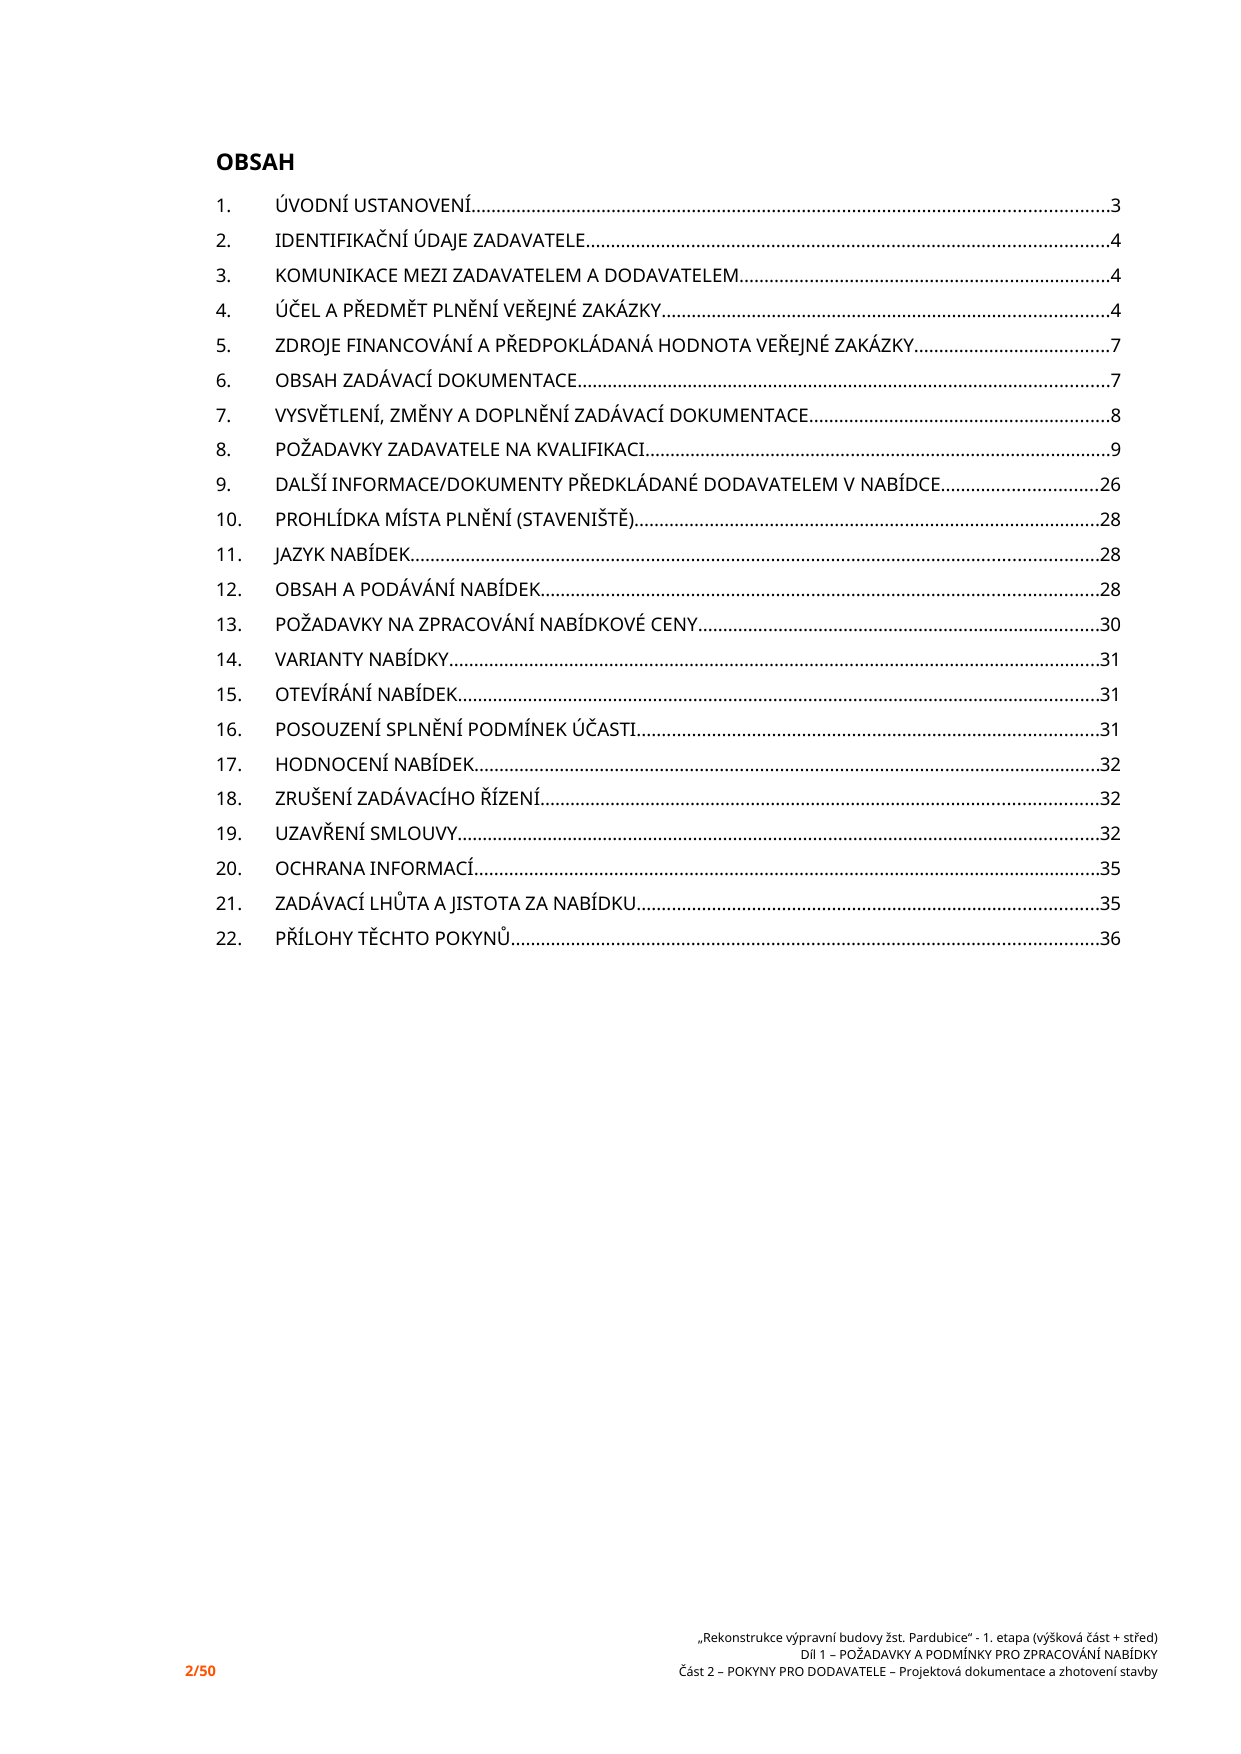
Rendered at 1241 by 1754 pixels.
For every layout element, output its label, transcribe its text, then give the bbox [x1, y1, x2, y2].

text 4. ÚČEL a PŘEDMĚT PLNĚNÍ VEŘEJNÉ ZAKÁZKY 4 [216, 297, 1122, 323]
text 12. OBSAH a PODÁVÁNÍ NABÍDEK 28 [216, 576, 1122, 602]
text 14. VARIANTY NABÍDKY 31 [216, 646, 1122, 672]
text 5. ZDROJE FINANCOVÁNÍ a PŘEDPOKLÁDANÁ HODNOTA VEŘEJNÉ ZAKÁZKY 7 [216, 332, 1122, 358]
text Obsah [216, 146, 1122, 177]
text 20. OCHRANA INFORMACÍ 35 [216, 856, 1122, 881]
text 8. POŽADAVKY ZADAVATELE NA KVALIFIKACI 9 [216, 437, 1122, 462]
text 19. UZAVŘENÍ SMLOUVY 32 [216, 821, 1122, 846]
text 6. OBSAH ZADÁVACÍ DOKUMENTACE 7 [216, 367, 1122, 392]
text 17. HODNOCENÍ NABÍDEK 32 [216, 751, 1122, 776]
text 15. OTEVÍRÁNÍ NABÍDEK 31 [216, 681, 1122, 707]
text 3. KOMUNIKACE MEZI ZADAVATELEM a DODAVATELEM 4 [216, 262, 1122, 288]
text 11. JAZYK NABÍDEK 28 [216, 541, 1122, 567]
text 16. POSOUZENÍ SPLNĚNÍ PODMÍNEK ÚČASTI 31 [216, 716, 1122, 741]
text 1. ÚVODNÍ USTANOVENÍ 3 [216, 192, 1122, 218]
text 13. POŽADAVKY NA ZPRACOVÁNÍ NABÍDKOVÉ CENY 30 [216, 611, 1122, 637]
text 22. PŘÍLOHY TĚCHTO POKYNŮ 36 [216, 925, 1122, 951]
text 21. ZADÁVACÍ LHŮTA A JISTOTA ZA NABÍDKU 35 [216, 890, 1122, 916]
text 7. VYSVĚTLENÍ, ZMĚNY a DOPLNĚNÍ ZADÁVACÍ DOKUMENTACE 8 [216, 402, 1122, 427]
text 18. ZRUŠENÍ ZADÁVACÍHO ŘÍZENÍ 32 [216, 786, 1122, 811]
text 10. PROHLÍDKA MÍSTA PLNĚNÍ (STAVENIŠTĚ) 28 [216, 507, 1122, 532]
text 2. IDENTIFIKAČNÍ ÚDAJE ZADAVATELE 4 [216, 227, 1122, 253]
text 9. DALŠÍ INFORMACE/DOKUMENTY PŘEDKLÁDANÉ DODAVATELEM v NABÍDCE 26 [216, 472, 1122, 497]
